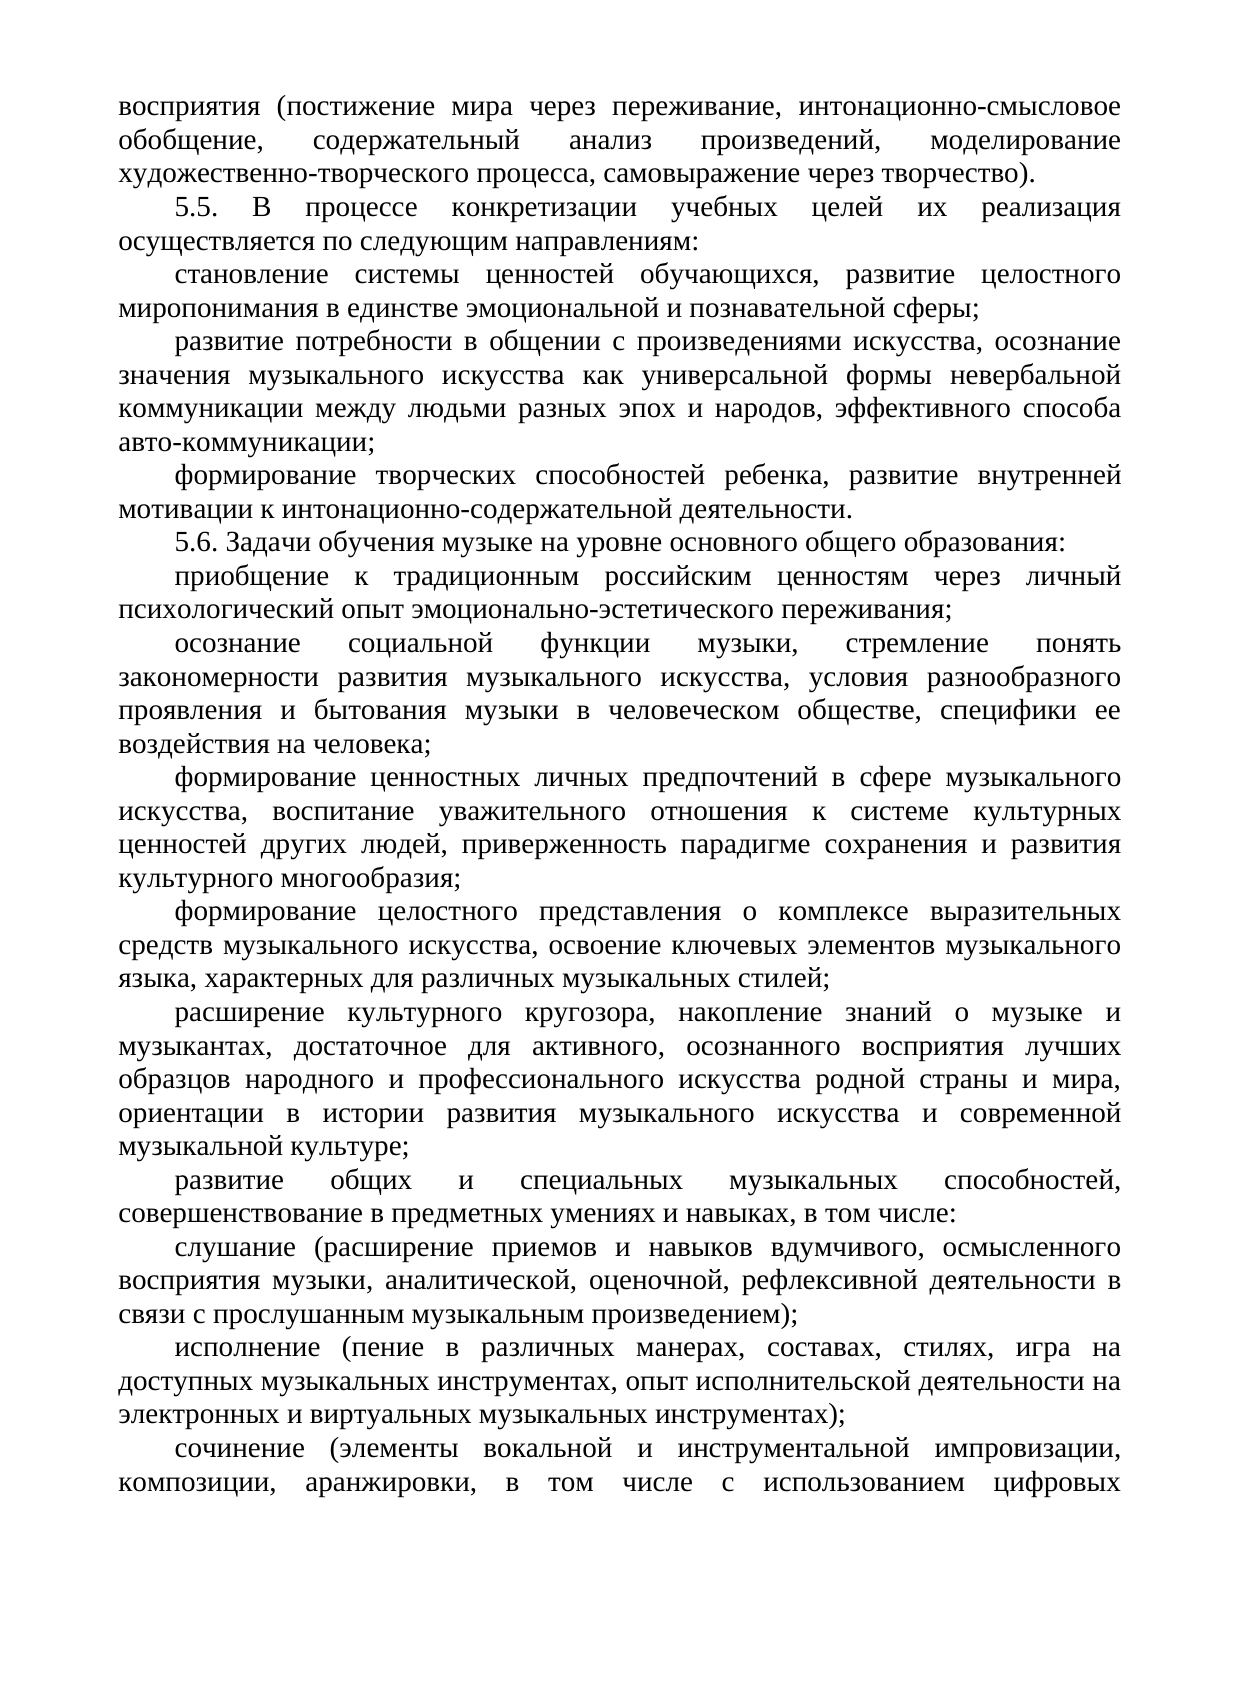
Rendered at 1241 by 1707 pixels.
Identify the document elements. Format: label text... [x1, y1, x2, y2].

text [118, 1430, 1122, 1497]
text формирование целостного представления о комплексе выразительных средств музыкального искусства, освоение ключевых элементов музыкального языка, характерных для различных музыкальных стилей; [118, 893, 1122, 994]
text слушание (расширение приемов и навыков вдумчивого, осмысленного восприятия музыки, аналитической, оценочной, рефлексивной деятельности в связи с прослушанным музыкальным произведением); [118, 1229, 1122, 1329]
text формирование творческих способностей ребенка, развитие внутренней мотивации к интонационно-содержательной деятельности. [118, 457, 1122, 524]
text расширение культурного кругозора, накопление знаний о музыке и музыкантах, достаточное для активного, осознанного восприятия лучших образцов народного и профессионального искусства родной страны и мира, ориентации в истории развития музыкального искусства и современной музыкальной культуре; [118, 994, 1122, 1162]
text становление системы ценностей обучающихся, развитие целостного миропонимания в единстве эмоциональной и познавательной сферы; [118, 256, 1122, 323]
text 5.5. В процессе конкретизации учебных целей их реализация осуществляется по следующим направлениям: [118, 189, 1122, 256]
text исполнение (пение в различных манерах, составах, стилях, игра на доступных музыкальных инструментах, опыт исполнительской деятельности на электронных и виртуальных музыкальных инструментах); [118, 1329, 1122, 1430]
text развитие потребности в общении с произведениями искусства, осознание значения музыкального искусства как универсальной формы невербальной коммуникации между людьми разных эпох и народов, эффективного способа авто-коммуникации; [118, 323, 1122, 457]
text 5.6. Задачи обучения музыке на уровне основного общего образования: [118, 524, 1122, 558]
text приобщение к традиционным российским ценностям через личный психологический опыт эмоционально-эстетического переживания; [118, 558, 1122, 625]
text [118, 88, 1122, 189]
text формирование ценностных личных предпочтений в сфере музыкального искусства, воспитание уважительного отношения к системе культурных ценностей других людей, приверженность парадигме сохранения и развития культурного многообразия; [118, 759, 1122, 893]
text развитие общих и специальных музыкальных способностей, совершенствование в предметных умениях и навыках, в том числе: [118, 1162, 1122, 1229]
text осознание социальной функции музыки, стремление понять закономерности развития музыкального искусства, условия разнообразного проявления и бытования музыки в человеческом обществе, специфики ее воздействия на человека; [118, 625, 1122, 759]
